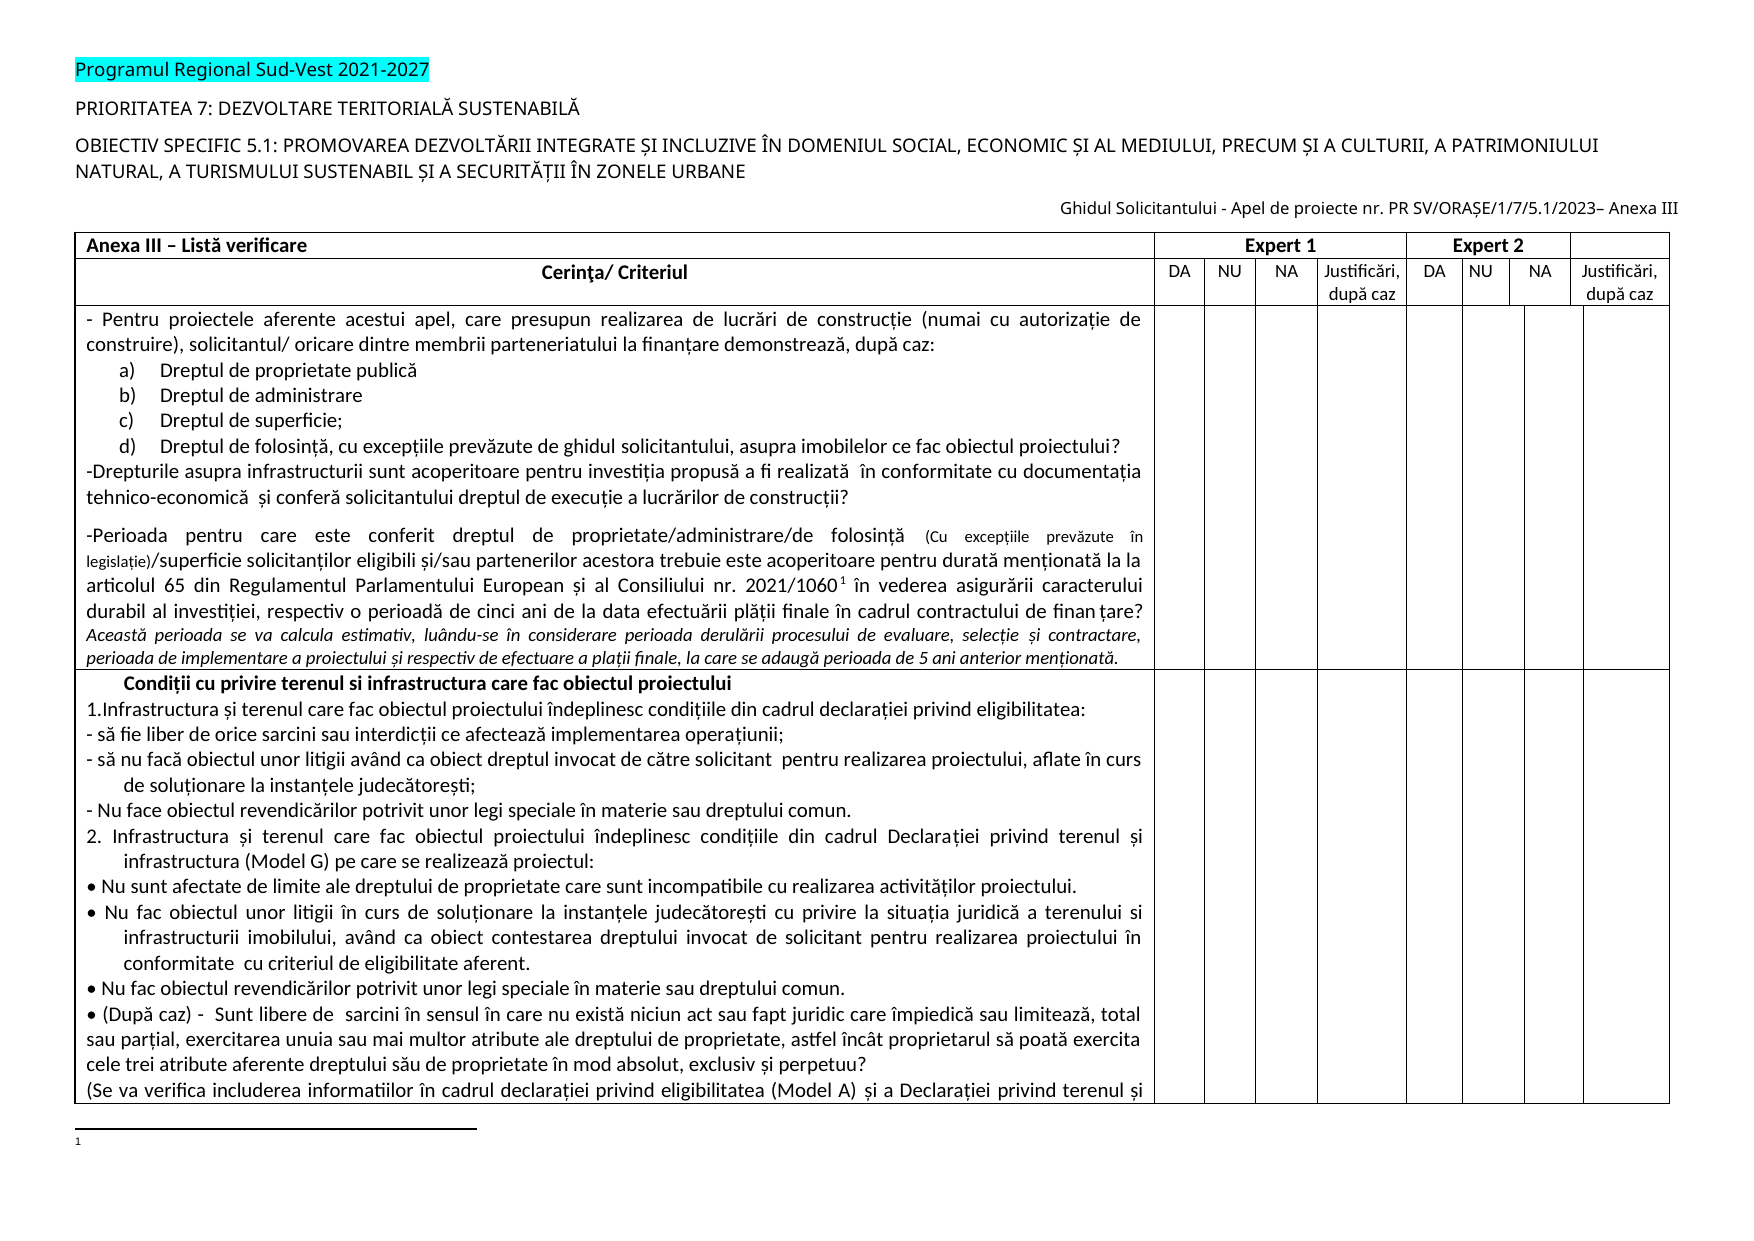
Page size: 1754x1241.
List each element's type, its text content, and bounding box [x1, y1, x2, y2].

table_cell NA [1256, 259, 1317, 305]
table_header [1571, 233, 1669, 258]
table_cell [1205, 306, 1255, 669]
table_cell [1407, 670, 1462, 1102]
table_header Expert 1 [1155, 233, 1406, 258]
table_cell NA [1510, 259, 1570, 305]
table_cell [1318, 306, 1406, 669]
table_cell Justificări, după caz [1571, 259, 1669, 305]
table_cell [1205, 670, 1255, 1102]
table_cell [1155, 306, 1204, 669]
table_cell Cerinţa/ Criteriul [76, 259, 1154, 305]
table_cell [1256, 670, 1317, 1102]
table_cell NU [1463, 259, 1509, 305]
table_cell [1318, 670, 1406, 1102]
table_header Expert 2 [1407, 233, 1570, 258]
table_cell [1463, 306, 1524, 669]
table_cell DA [1407, 259, 1462, 305]
table_header Anexa III – Listă verificare [76, 233, 1154, 258]
table_cell NU [1205, 259, 1255, 305]
table_cell [1463, 670, 1524, 1102]
table_cell [1584, 670, 1669, 1102]
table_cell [76, 670, 1154, 1102]
table_cell [1256, 306, 1317, 669]
table_cell Justificări, după caz [1318, 259, 1406, 305]
table_cell [1525, 306, 1583, 669]
table_cell [1525, 670, 1583, 1102]
table_cell [1155, 670, 1204, 1102]
table_cell [1407, 306, 1462, 669]
table_cell [1584, 306, 1669, 669]
table_cell DA [1155, 259, 1204, 305]
